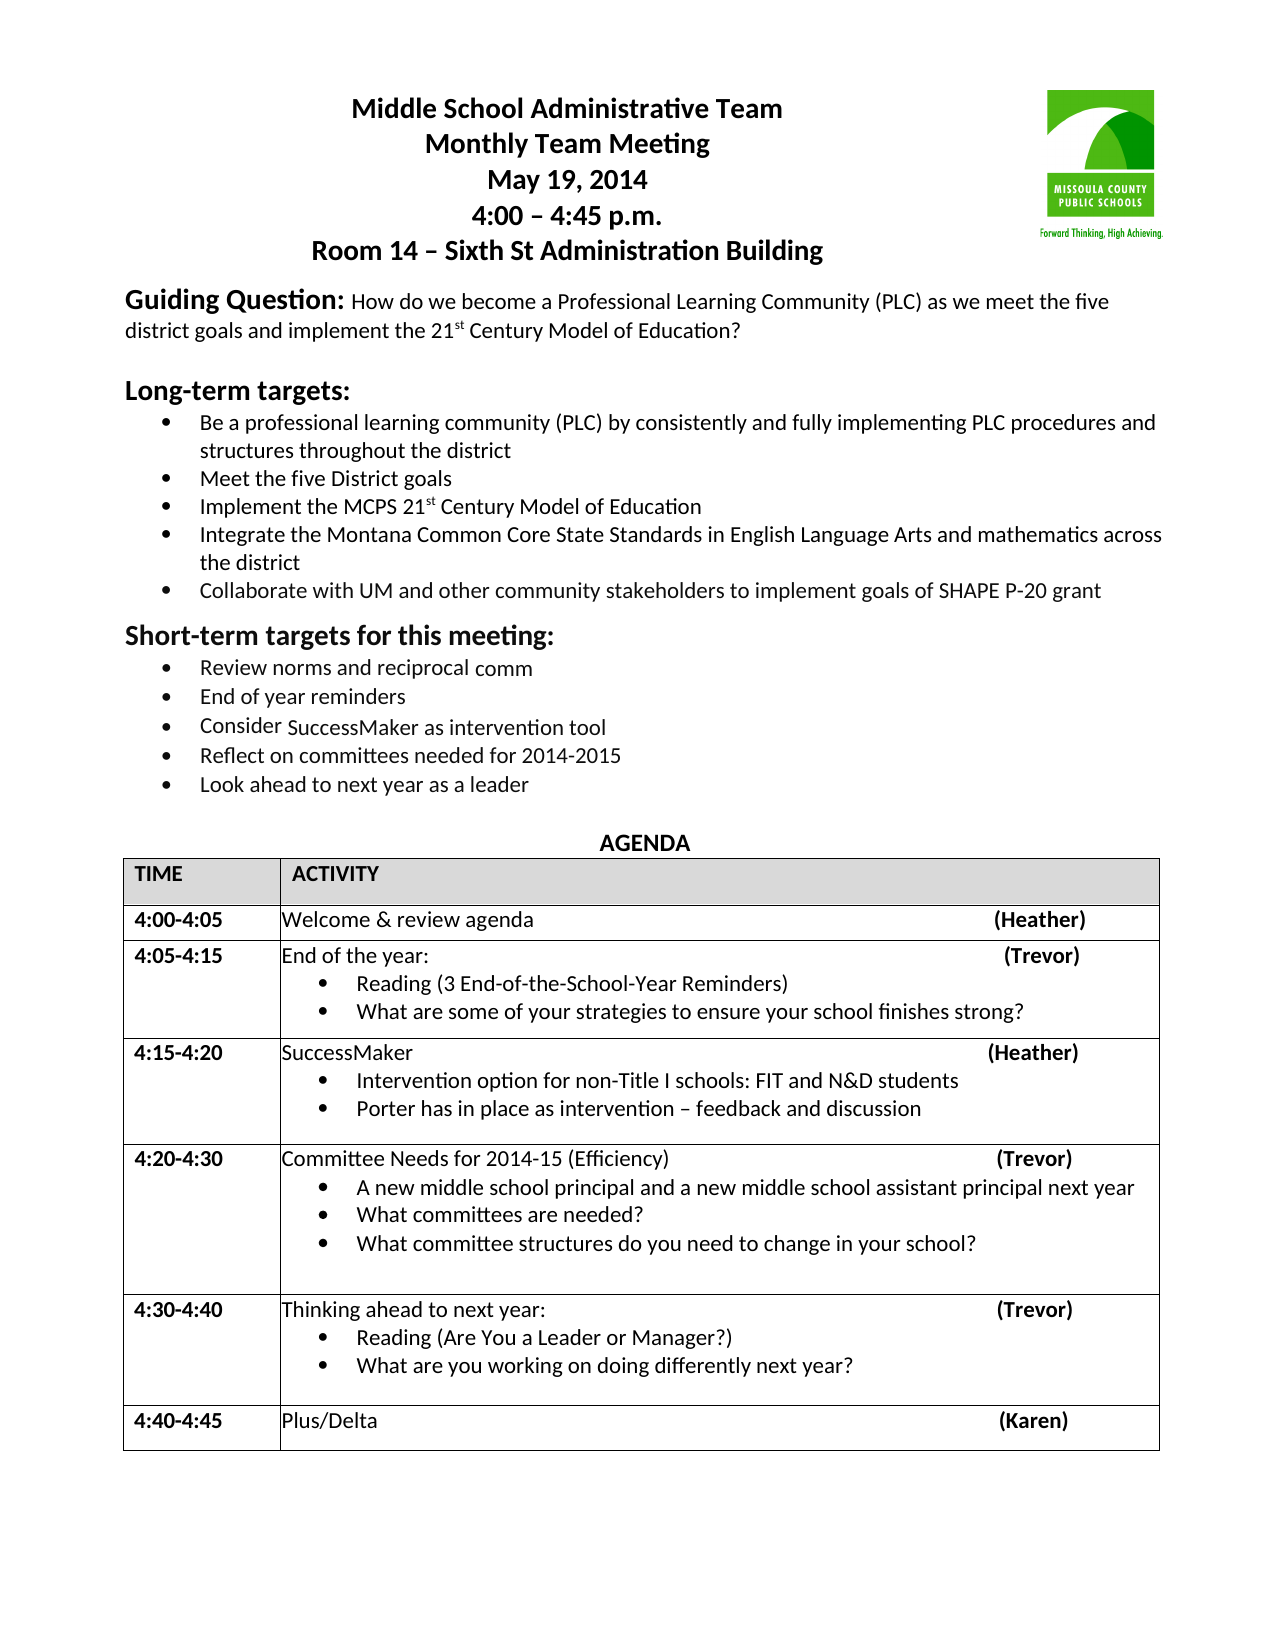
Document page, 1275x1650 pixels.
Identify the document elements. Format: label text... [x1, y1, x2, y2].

table_cell 4:05-4:15 [124, 941, 280, 1037]
table_cell 4:40-4:45 [124, 1406, 280, 1450]
table_cell End of the year: (Trevor) Reading (3 End-of-the-School-Year Reminders) What are some of your strategies to ensure your school finishes strong? [281, 941, 1159, 1037]
text Short-term targets for this meeting: [125, 617, 1164, 653]
picture [1040, 90, 1163, 239]
table_header TIME [124, 859, 280, 904]
text Long-term targets: [125, 372, 1164, 408]
list Consider SuccessMaker as intervention tool [162, 711, 1164, 741]
table_cell Committee Needs for 2014-15 (Efficiency) (Trevor) A new middle school principal and a new middle school assistant principal next year What committees are needed? What committee structures do you need to change in your school? [281, 1145, 1159, 1294]
list Reflect on committees needed for 2014-2015 [162, 741, 1164, 770]
list Review norms and reciprocal comm [162, 653, 1164, 682]
table_cell 4:20-4:30 [124, 1145, 280, 1294]
list Integrate the Montana Common Core State Standards in English Language Arts and mathematics across the district [162, 520, 1164, 576]
text Monthly Team Meeting [112, 126, 1040, 161]
table_header ACTIVITY [281, 859, 1159, 904]
text Guiding Question: How do we become a Professional Learning Community (PLC) as we meet the five district goals and implement the 21st Century Model of Education? [125, 281, 1164, 344]
text Room 14 – Sixth St Administration Building [112, 232, 1164, 268]
text May 19, 2014 [112, 161, 1040, 197]
table_cell SuccessMaker (Heather) Intervention option for non-Title I schools: FIT and N&D students Porter has in place as intervention – feedback and discussion [281, 1039, 1159, 1143]
list End of year reminders [162, 682, 1164, 711]
table_cell Thinking ahead to next year: (Trevor) Reading (Are You a Leader or Manager?) What are you working on doing differently next year? [281, 1295, 1159, 1405]
list Implement the MCPS 21st Century Model of Education [162, 492, 1164, 520]
text AGENDA [125, 827, 1164, 858]
list Collaborate with UM and other community stakeholders to implement goals of SHAPE P-20 grant [162, 576, 1164, 604]
table_cell 4:00-4:05 [124, 906, 280, 940]
list Meet the five District goals [162, 464, 1164, 492]
list Look ahead to next year as a leader [162, 770, 1164, 799]
table_cell 4:15-4:20 [124, 1039, 280, 1143]
table_cell Welcome & review agenda (Heather) [281, 906, 1159, 940]
text Middle School Administrative Team [112, 90, 1040, 126]
text 4:00 – 4:45 p.m. [112, 197, 1040, 232]
list Be a professional learning community (PLC) by consistently and fully implementing PLC procedures and structures throughout the district [162, 408, 1164, 464]
table_cell 4:30-4:40 [124, 1295, 280, 1405]
table_cell Plus/Delta (Karen) [281, 1406, 1159, 1450]
